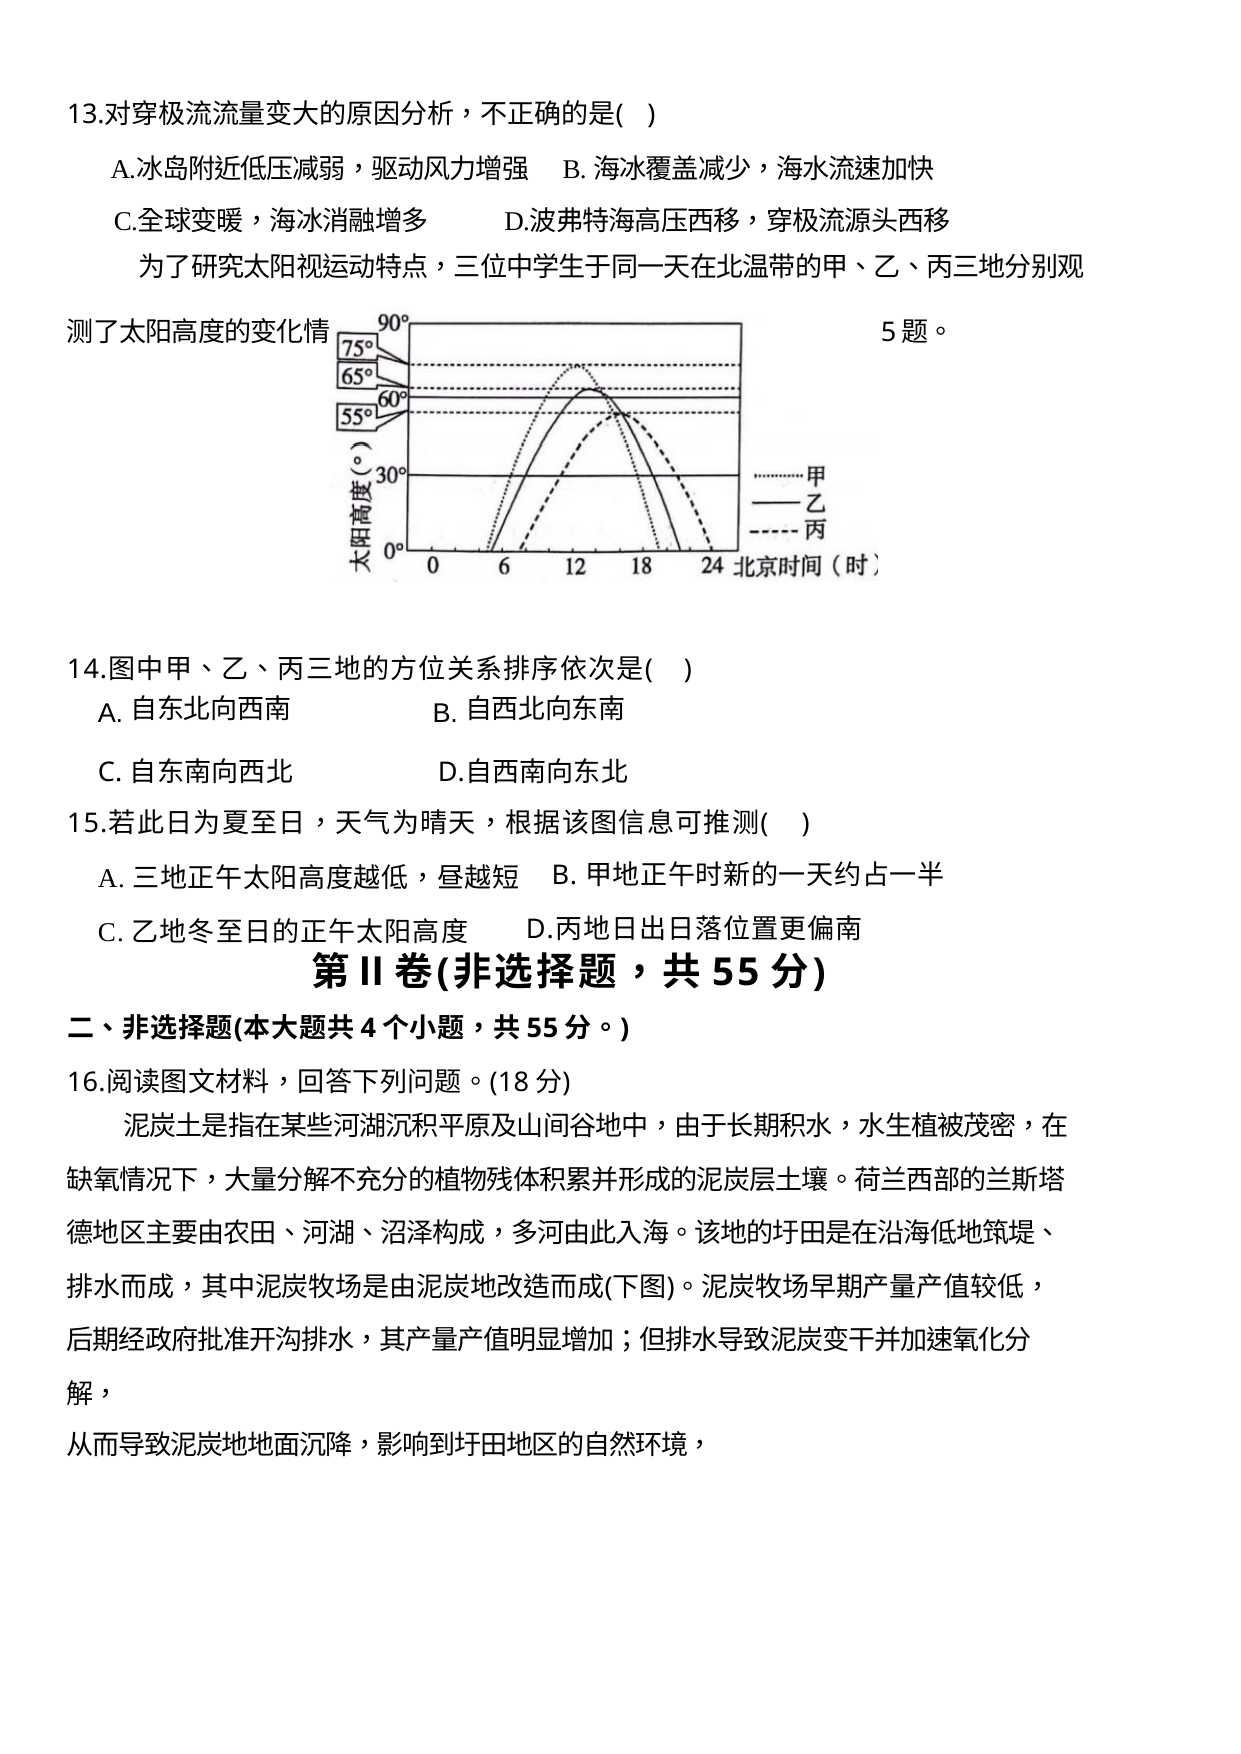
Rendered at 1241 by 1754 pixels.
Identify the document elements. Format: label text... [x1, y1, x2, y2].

text 二、非选择题(本大题共4个小题，共55分。) [67, 1012, 1085, 1044]
text 从而导致泥炭地地面沉降，影响到圩田地区的自然环境， [67, 1428, 1085, 1461]
text 为了研究太阳视运动特点，三位中学生于同一天在北温带的甲、乙、丙三地分别观 [67, 260, 1085, 314]
text 测了太阳高度的变化情况，并绘制了太阳高度曲线图。据此完成14～15题。 [67, 314, 329, 348]
text 第Ⅱ卷(非选择题，共55分) [311, 956, 1085, 1012]
picture [329, 307, 878, 582]
text A. 三地正午太阳高度越低，昼越短 B. 甲地正午时新的一天约占一半 [98, 856, 1085, 894]
text 15.若此日为夏至日，天气为晴天，根据该图信息可推测( ) [67, 806, 1085, 839]
text C. 乙地冬至日的正午太阳高度 D.丙地日出日落位置更偏南 [98, 911, 1085, 948]
text 13.对穿极流流量变大的原因分析，不正确的是( ) [67, 97, 1085, 131]
text C.全球变暖，海冰消融增多 D.波弗特海高压西移，穿极流源头西移 [113, 204, 1085, 237]
text 14.图中甲、乙、丙三地的方位关系排序依次是( ) [67, 652, 1085, 685]
text A. 自东北向西南 B. 自西北向东南 [98, 702, 1085, 754]
text 泥炭土是指在某些河湖沉积平原及山间谷地中，由于长期积水，水生植被茂密，在 缺氧情况下，大量分解不充分的植物残体积累并形成的泥炭层土壤。荷兰西部的兰斯塔 德地区主要由农田、河湖、沼泽构成，多河由此入海。该地的圩田是在沿海低地筑堤、 排水而成，其中泥炭牧场是由泥炭地改造而成(下图)。泥炭牧场早期产量产值较低， 后期经政府批准开沟排水，其产量产值明显增加；但排水导致泥炭变干并加速氧化分解， [67, 1107, 1083, 1411]
text A.冰岛附近低压减弱，驱动风力增强 B. 海冰覆盖减少，海水流速加快 [110, 152, 1085, 186]
text C. 自东南向西北 D.自西南向东北 [98, 754, 1085, 788]
text 测了太阳高度的变化情况，并绘制了太阳高度曲线图。据此完成14～15题。 [878, 314, 1085, 348]
text 16.阅读图文材料，回答下列问题。(18分) [67, 1065, 1085, 1098]
